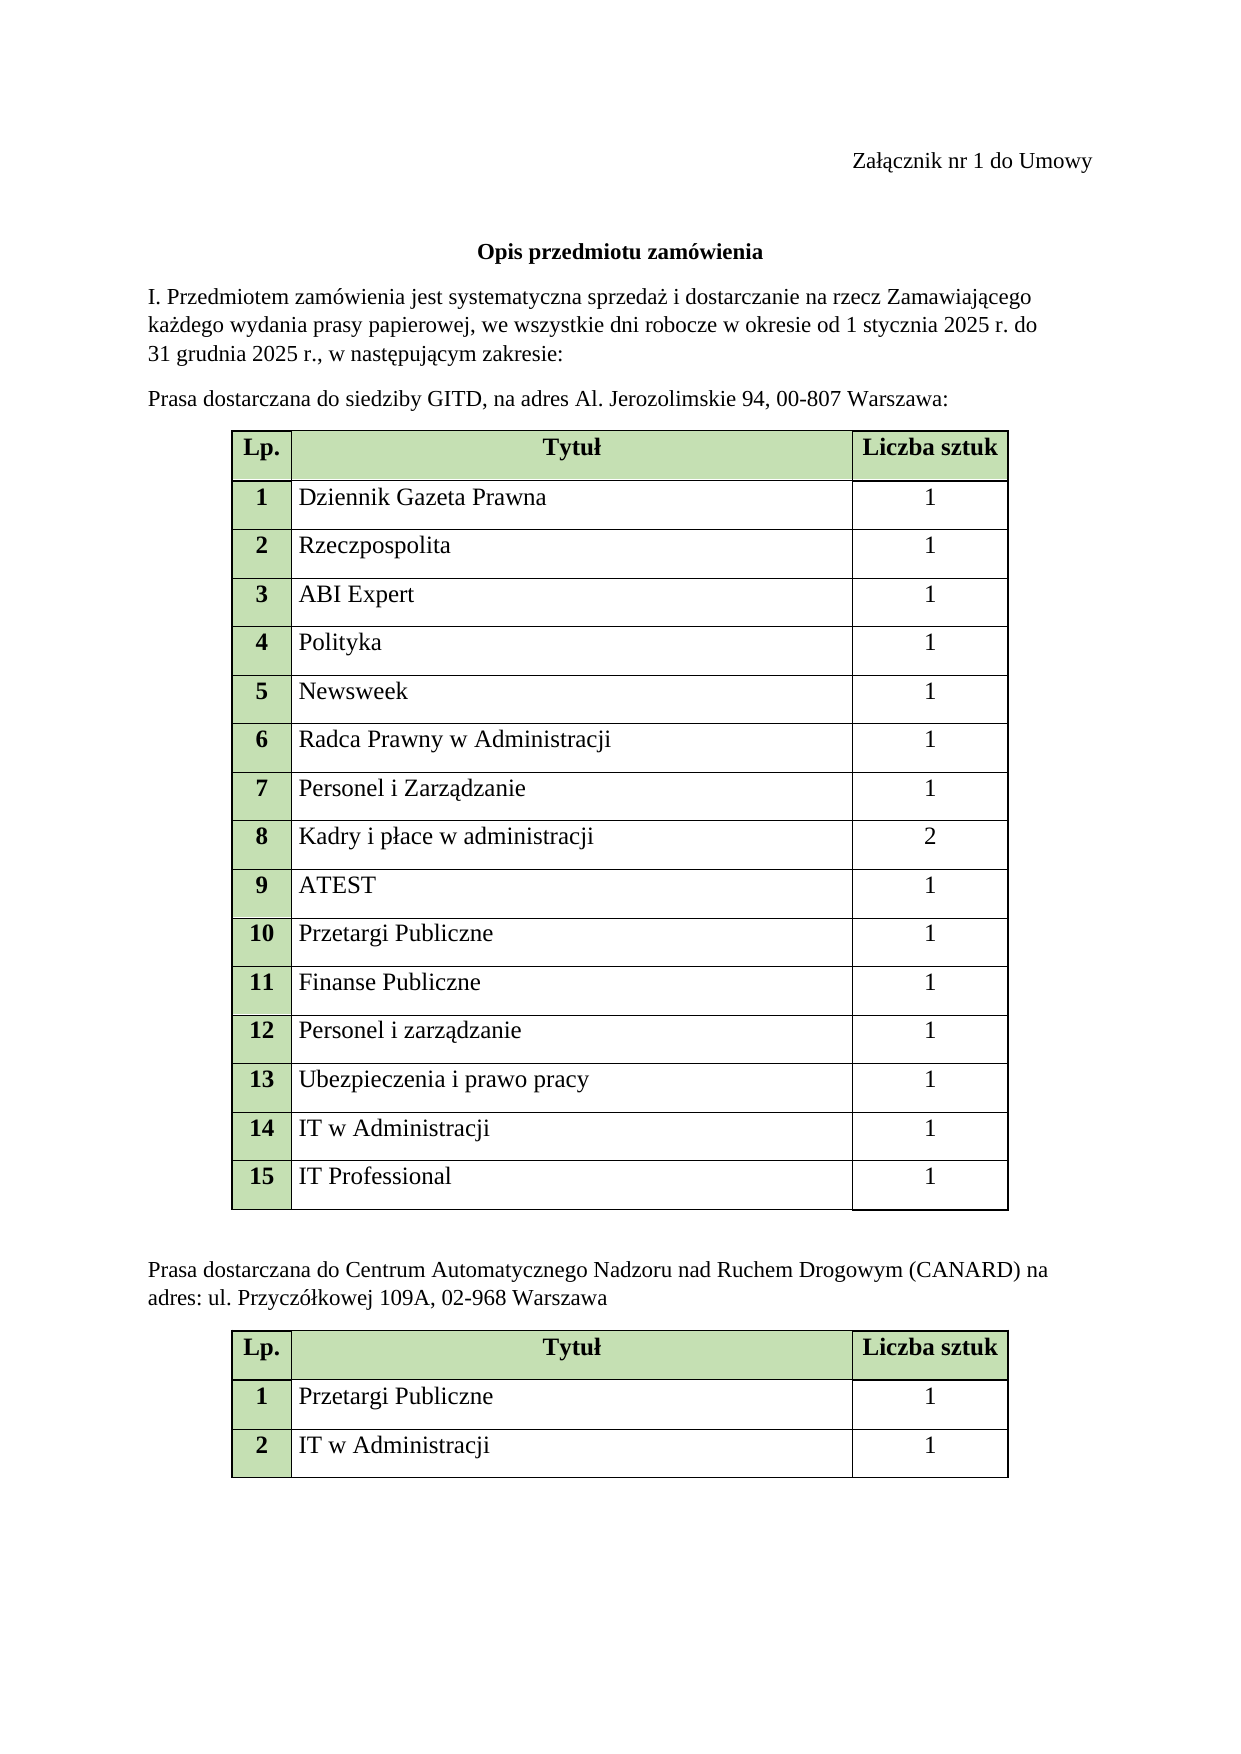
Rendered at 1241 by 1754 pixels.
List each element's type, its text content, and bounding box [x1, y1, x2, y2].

table_cell Rzeczpospolita [292, 530, 852, 578]
table_cell ABI Expert [292, 579, 852, 626]
table_cell ATEST [292, 870, 852, 917]
table_cell Radca Prawny w Administracji [292, 724, 852, 772]
table_cell 5 [233, 676, 291, 723]
table_cell 1 [853, 482, 1007, 529]
table_cell 1 [853, 1113, 1007, 1160]
table_cell 2 [853, 821, 1007, 869]
table_header Liczba sztuk [853, 432, 1007, 479]
table_cell 11 [233, 967, 291, 1014]
table_cell 1 [853, 579, 1007, 626]
text Prasa dostarczana do Centrum Automatycznego Nadzoru nad Ruchem Drogowym (CANARD) na adres: ul. Przyczółkowej 109A, 02-968 Warszawa [148, 1256, 1093, 1311]
table_cell 1 [853, 530, 1007, 578]
table_header Tytuł [292, 431, 852, 479]
table_cell Kadry i płace w administracji [292, 821, 852, 869]
table_cell 4 [233, 627, 291, 675]
table_cell 1 [853, 1430, 1007, 1477]
table_cell 2 [233, 1430, 291, 1477]
table_cell 13 [233, 1064, 291, 1112]
table_cell IT w Administracji [292, 1430, 852, 1477]
text I. Przedmiotem zamówienia jest systematyczna sprzedaż i dostarczanie na rzecz Zamawiającego każdego wydania prasy papierowej, we wszystkie dni robocze w okresie od 1 stycznia 2025 r. do 31 grudnia 2025 r., w następującym zakresie: [148, 283, 1093, 366]
table_cell IT w Administracji [292, 1113, 852, 1160]
text Prasa dostarczana do siedziby GITD, na adres Al. Jerozolimskie 94, 00-807 Warszawa: [148, 385, 1093, 411]
table_cell Personel i Zarządzanie [292, 773, 852, 820]
table_cell 1 [853, 967, 1007, 1014]
text Załącznik nr 1 do Umowy [148, 148, 1093, 174]
table_cell Przetargi Publiczne [292, 919, 852, 966]
table_cell Ubezpieczenia i prawo pracy [292, 1064, 852, 1112]
table_cell 1 [853, 919, 1007, 966]
table_cell 1 [853, 1161, 1007, 1209]
table_cell 8 [233, 821, 291, 869]
table_cell 14 [233, 1113, 291, 1160]
table_header Lp. [233, 1332, 291, 1379]
table_cell 2 [233, 530, 291, 578]
table_header Tytuł [292, 1331, 852, 1379]
table_cell Personel i zarządzanie [292, 1016, 852, 1063]
table_cell 7 [233, 773, 291, 820]
table_cell 15 [233, 1161, 291, 1209]
table_cell 1 [853, 627, 1007, 675]
table_header Liczba sztuk [853, 1332, 1007, 1379]
table_cell 9 [233, 870, 291, 917]
table_cell 1 [853, 773, 1007, 820]
table_cell 1 [853, 724, 1007, 772]
table_cell 1 [853, 1381, 1007, 1429]
table_cell 3 [233, 579, 291, 626]
table_cell 1 [233, 482, 291, 529]
table_cell Polityka [292, 627, 852, 675]
table_cell Newsweek [292, 676, 852, 723]
table_cell 1 [853, 676, 1007, 723]
table_cell 1 [853, 870, 1007, 917]
table_header Lp. [233, 432, 291, 479]
table_cell 1 [853, 1064, 1007, 1112]
table_cell 6 [233, 724, 291, 772]
table_cell IT Professional [292, 1161, 852, 1209]
table_cell 12 [233, 1016, 291, 1063]
table_cell 1 [853, 1016, 1007, 1063]
text Opis przedmiotu zamówienia [148, 238, 1093, 264]
table_cell Przetargi Publiczne [292, 1380, 852, 1429]
table_cell Finanse Publiczne [292, 967, 852, 1014]
table_cell 10 [233, 919, 291, 966]
table_cell Dziennik Gazeta Prawna [292, 481, 852, 529]
table_cell 1 [233, 1381, 291, 1429]
